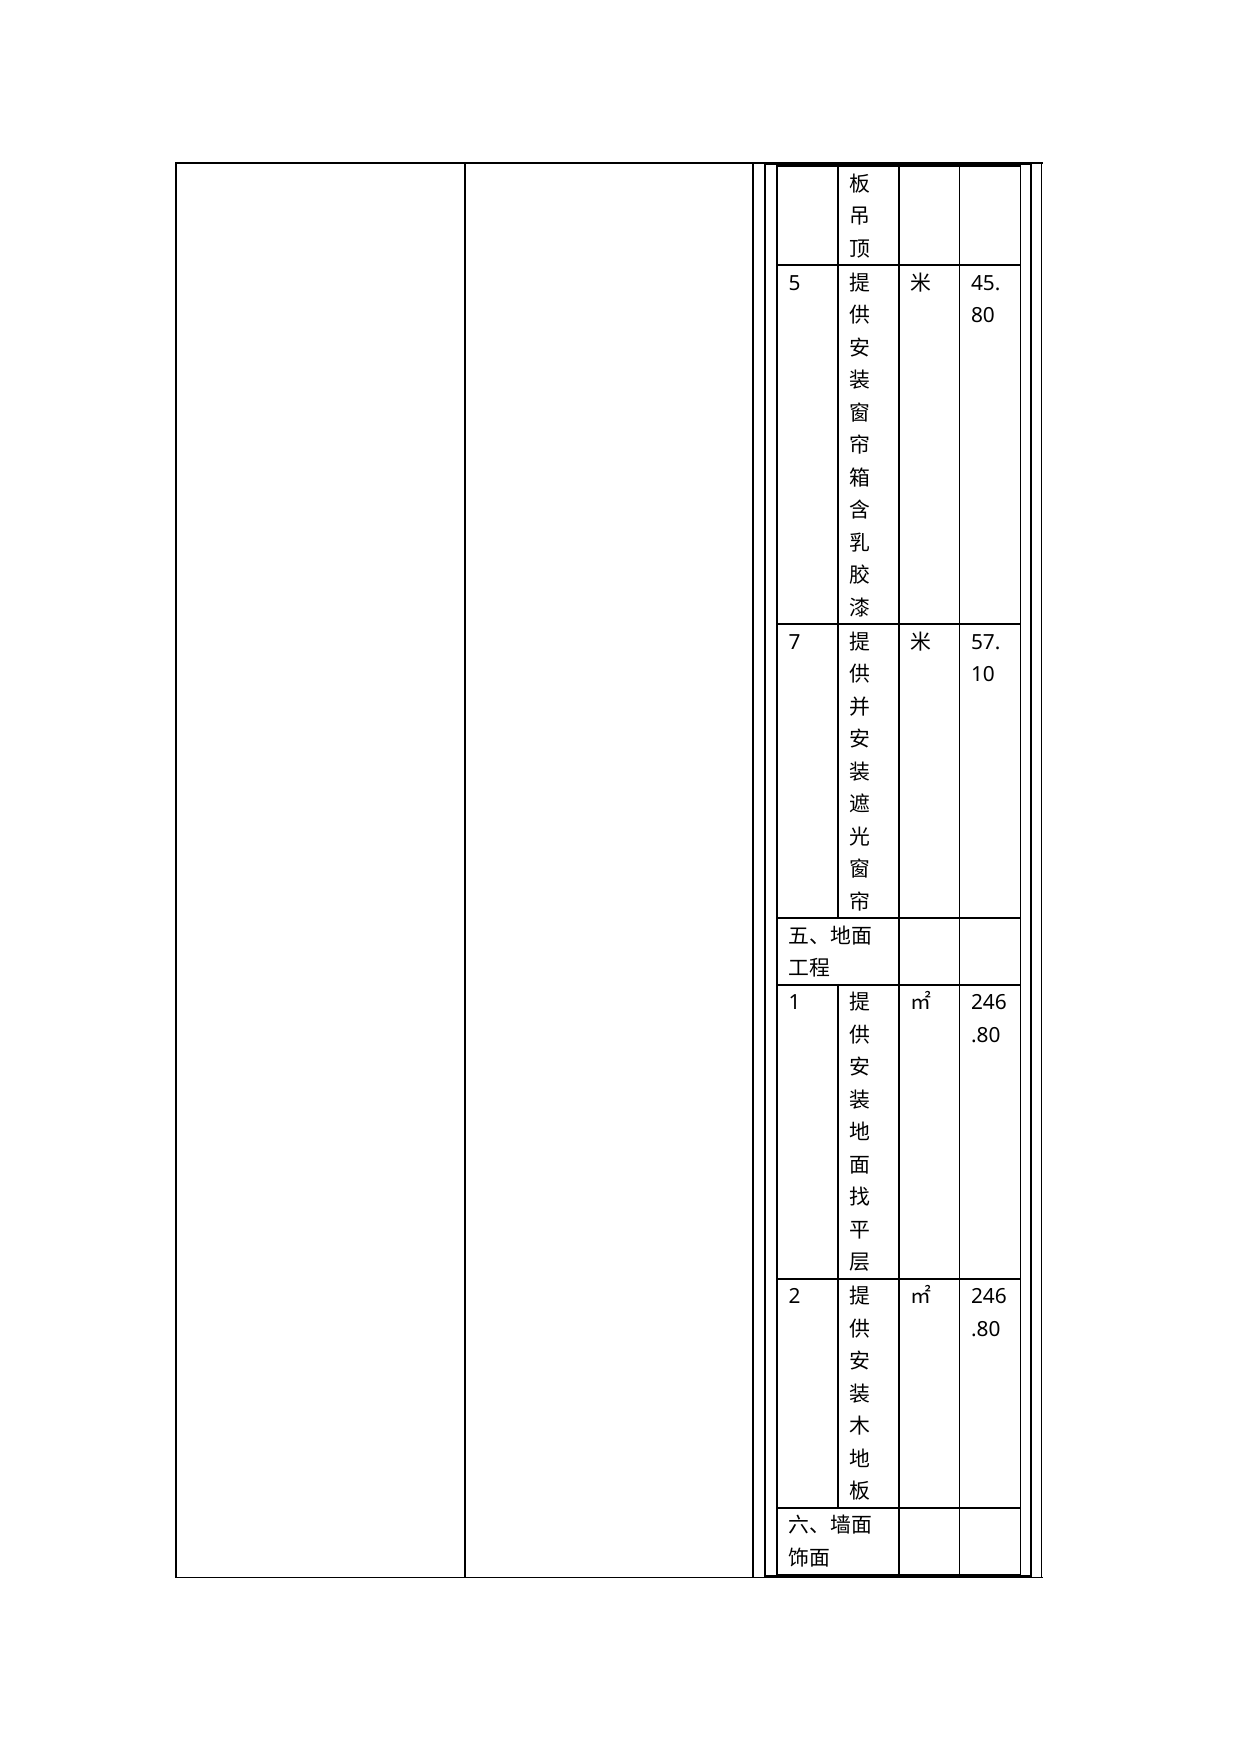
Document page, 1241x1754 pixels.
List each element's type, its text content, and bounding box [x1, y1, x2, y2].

table_cell [1021, 165, 1030, 1575]
table_cell [778, 1280, 837, 1507]
table_cell [1032, 164, 1041, 1577]
table_cell [960, 986, 1020, 1278]
table_cell [960, 625, 1020, 917]
table_cell [778, 266, 837, 623]
table_cell [778, 986, 837, 1278]
table_cell [778, 167, 837, 264]
table_cell [839, 625, 898, 917]
table_cell [900, 919, 959, 984]
table_cell [839, 266, 898, 623]
table_cell [839, 986, 898, 1278]
table_cell [766, 165, 776, 1575]
table_cell [960, 266, 1020, 623]
table_cell [960, 919, 1020, 984]
table_cell [960, 1280, 1020, 1507]
table_cell [900, 1280, 959, 1507]
table_cell [900, 266, 959, 623]
table_cell [900, 986, 959, 1278]
table_cell [466, 164, 752, 1577]
table_cell [900, 167, 959, 264]
table_cell 1 [177, 164, 464, 1577]
table_cell [778, 919, 898, 984]
table_cell [778, 1509, 898, 1574]
table_cell [778, 625, 837, 917]
table_cell [960, 167, 1020, 264]
table_cell [839, 167, 898, 264]
table_cell [839, 1280, 898, 1507]
table_cell [900, 625, 959, 917]
table_cell [900, 1509, 959, 1574]
table_cell [960, 1509, 1020, 1574]
table_cell [754, 164, 764, 1577]
